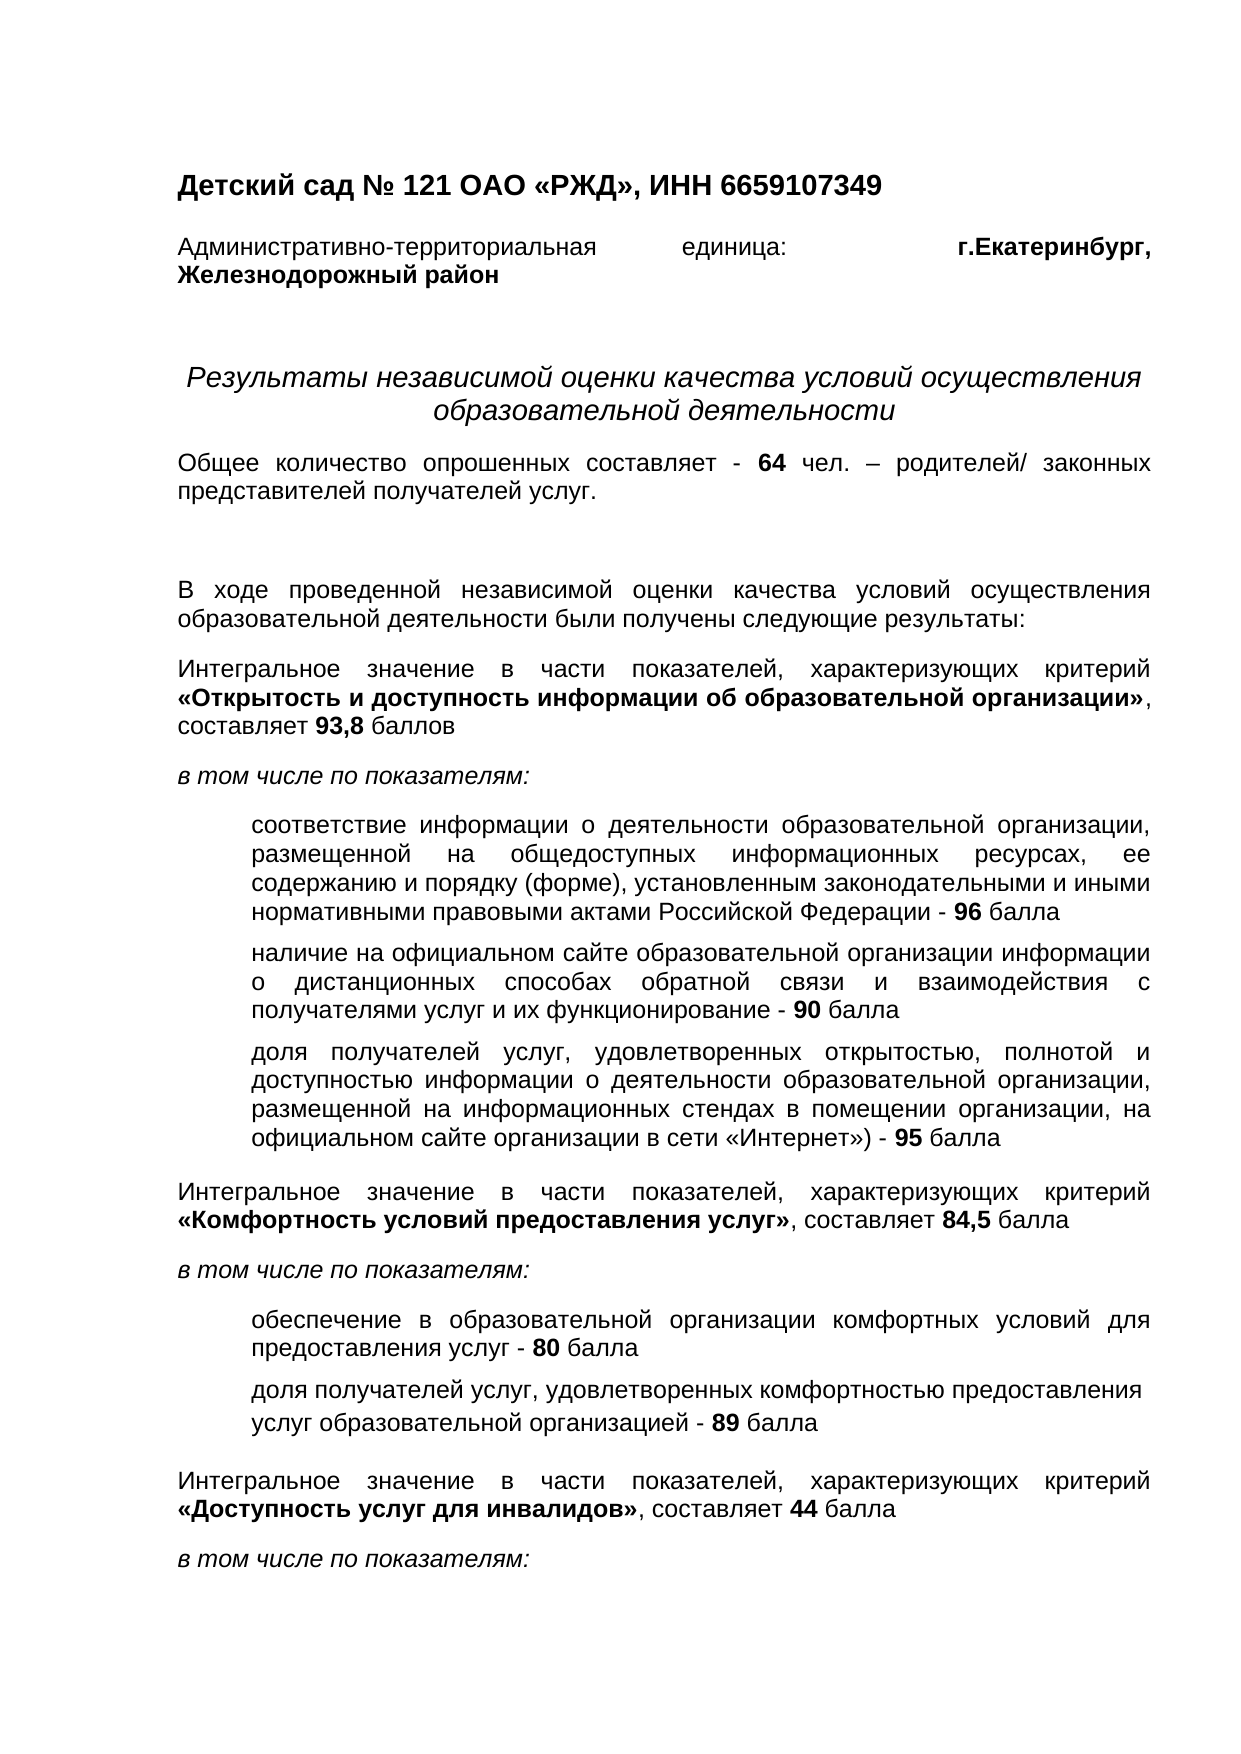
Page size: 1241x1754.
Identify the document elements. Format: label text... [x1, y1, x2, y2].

text Интегральное значение в части показателей, характеризующих критерий «Комфортность условий предоставления услуг», составляет 84,5 балла [177, 1177, 1152, 1234]
text в том числе по показателям: [177, 1255, 1152, 1284]
text Интегральное значение в части показателей, характеризующих критерий «Открытость и доступность информации об образовательной организации», составляет 93,8 баллов [177, 654, 1152, 740]
text в том числе по показателям: [177, 1544, 1152, 1573]
text наличие на официальном сайте образовательной организации информации о дистанционных способах обратной связи и взаимодействия с получателями услуг и их функционирование - 90 балла [251, 938, 1152, 1024]
text обеспечение в образовательной организации комфортных условий для предоставления услуг - 80 балла [251, 1304, 1152, 1362]
text Общее количество опрошенных составляет - 64 чел. – родителей/ законных представителей получателей услуг. [177, 447, 1152, 505]
text доля получателей услуг, удовлетворенных открытостью, полнотой и доступностью информации о деятельности образовательной организации, размещенной на информационных стендах в помещении организации, на официальном сайте организации в сети «Интернет») - 95 балла [251, 1037, 1152, 1152]
text В ходе проведенной независимой оценки качества условий осуществления образовательной деятельности были получены следующие результаты: [177, 575, 1152, 633]
text Интегральное значение в части показателей, характеризующих критерий «Доступность услуг для инвалидов», составляет 44 балла [177, 1466, 1152, 1523]
text Результаты независимой оценки качества условий осуществления образовательной деятельности [177, 359, 1152, 427]
text доля получателей услуг, удовлетворенных комфортностью предоставления услуг образовательной организацией - 89 балла [251, 1374, 1152, 1436]
text в том числе по показателям: [177, 761, 1152, 789]
text Административно-территориальная единица: г.Екатеринбург, Железнодорожный район [177, 232, 1152, 289]
text Детский сад № 121 ОАО «РЖД», ИНН 6659107349 [177, 168, 1152, 202]
text соответствие информации о деятельности образовательной организации, размещенной на общедоступных информационных ресурсах, ее содержанию и порядку (форме), установленным законодательными и иными нормативными правовыми актами Российской Федерации - 96 балла [251, 810, 1152, 925]
